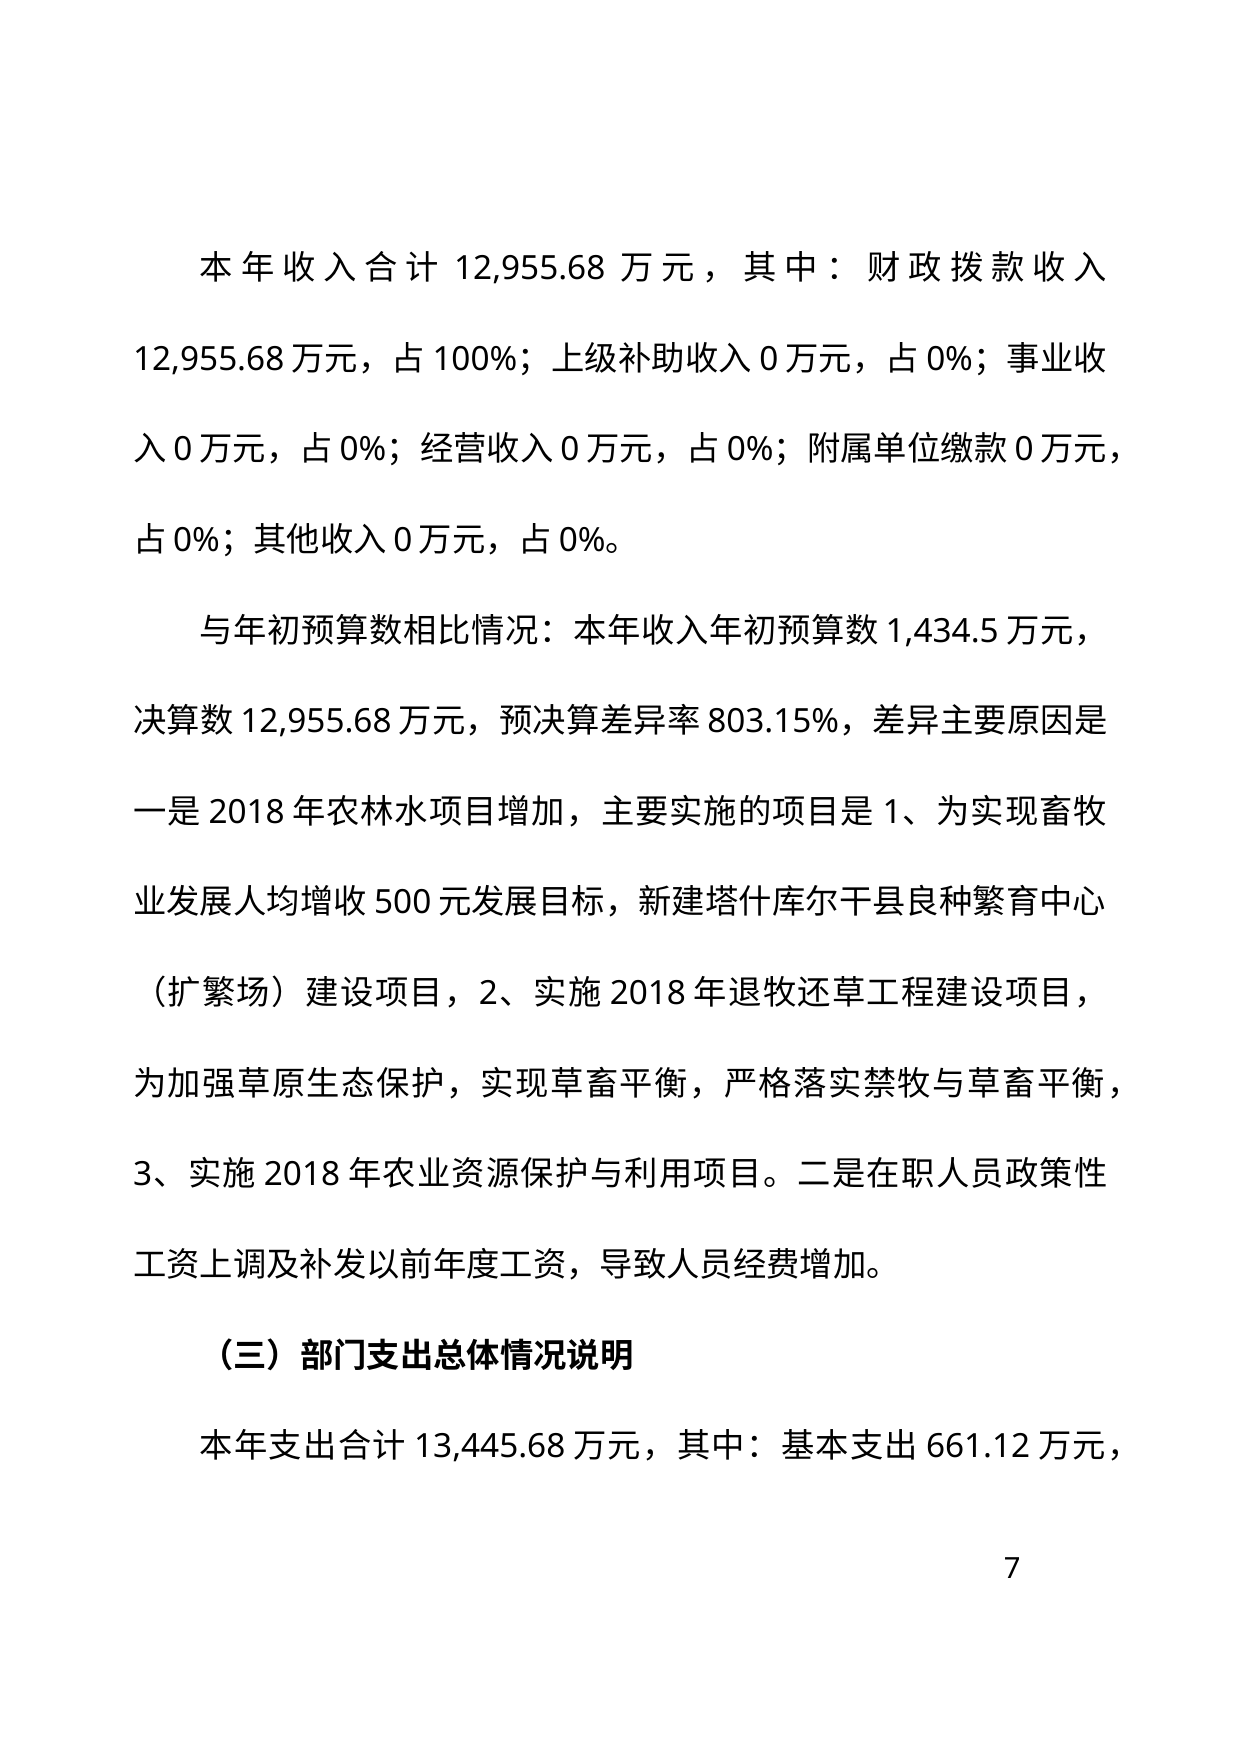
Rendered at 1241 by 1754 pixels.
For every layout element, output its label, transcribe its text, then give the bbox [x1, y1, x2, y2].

text （三）部门支出总体情况说明 [133, 1307, 1107, 1398]
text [133, 1398, 1107, 1489]
text 本年收入合计12,955.68万元，其中：财政拨款收入12,955.68万元，占100%；上级补助收入0万元，占0%；事业收入0万元，占0%；经营收入0万元，占0%；附属单位缴款0万元，占0%；其他收入0万元，占0%。 [133, 220, 1107, 582]
text 与年初预算数相比情况：本年收入年初预算数1,434.5万元，决算数12,955.68万元，预决算差异率803.15%，差异主要原因是一是2018年农林水项目增加，主要实施的项目是1、为实现畜牧业发展人均增收500元发展目标，新建塔什库尔干县良种繁育中心（扩繁场）建设项目，2、实施2018年退牧还草工程建设项目，为加强草原生态保护，实现草畜平衡，严格落实禁牧与草畜平衡，3、实施2018年农业资源保护与利用项目。二是在职人员政策性工资上调及补发以前年度工资，导致人员经费增加。 [133, 582, 1107, 1307]
